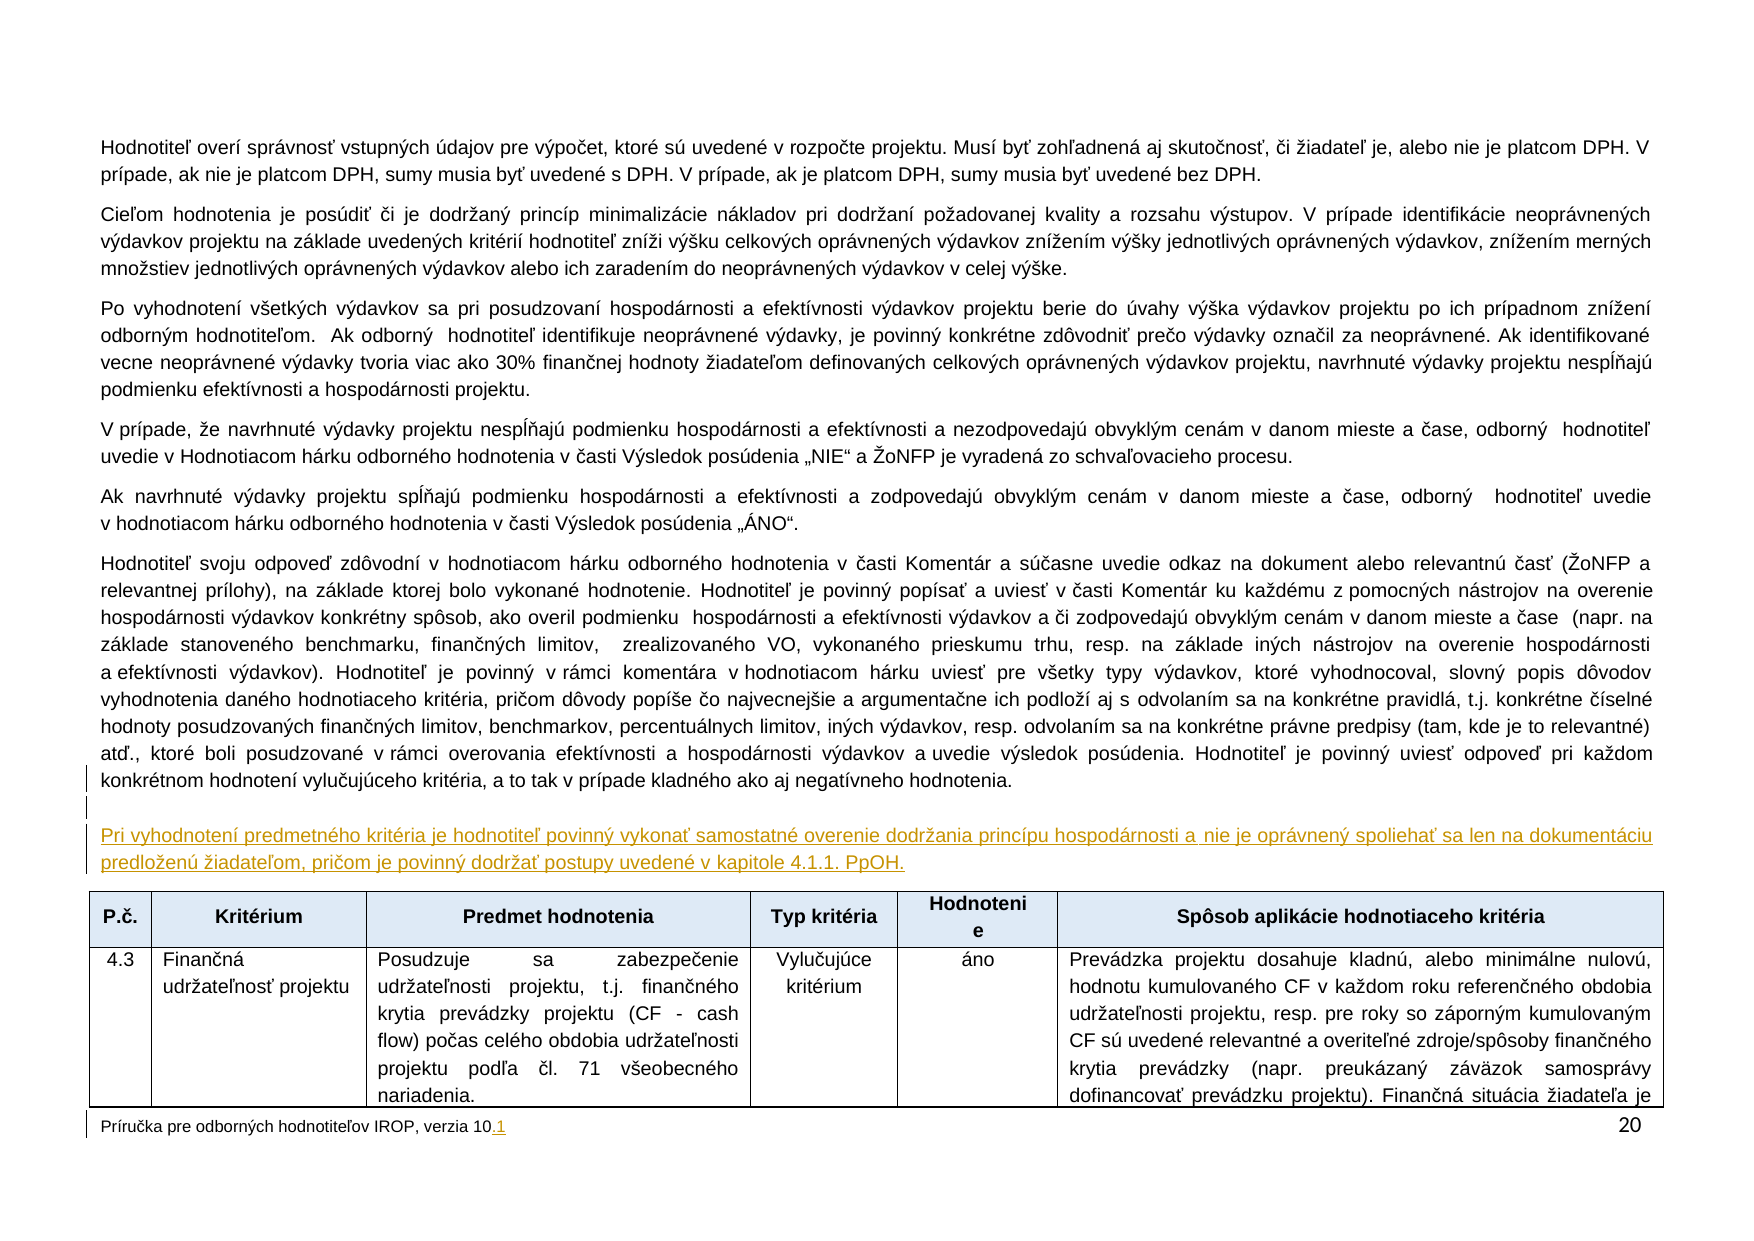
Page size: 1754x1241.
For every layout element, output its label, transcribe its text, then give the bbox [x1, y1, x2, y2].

text Hodnotiteľ svoju odpoveď zdôvodní v hodnotiacom hárku odborného hodnotenia v časti Komentár a súčasne uvedie odkaz na dokument alebo relevantnú časť (ŽoNFP a relevantnej prílohy), na základe ktorej bolo vykonané hodnotenie. Hodnotiteľ je povinný popísať a uviesť v časti Komentár ku každému z pomocných nástrojov na overenie hospodárnosti výdavkov konkrétny spôsob, ako overil podmienku hospodárnosti a efektívnosti výdavkov a či zodpovedajú obvyklým cenám v danom mieste a čase (napr. na základe stanoveného benchmarku, finančných limitov, zrealizovaného VO, vykonaného prieskumu trhu, resp. na základe iných nástrojov na overenie hospodárnosti a efektívnosti výdavkov). Hodnotiteľ je povinný v rámci komentára v hodnotiacom hárku uviesť pre všetky typy výdavkov, ktoré vyhodnocoval, slovný popis dôvodov vyhodnotenia daného hodnotiaceho kritéria, pričom dôvody popíše čo najvecnejšie a argumentačne ich podloží aj s odvolaním sa na konkrétne pravidlá, t.j. konkrétne číselné hodnoty posudzovaných finančných limitov, benchmarkov, percentuálnych limitov, iných výdavkov, resp. odvolaním sa na konkrétne právne predpisy (tam, kde je to relevantné) atď., ktoré boli posudzované v rámci overovania efektívnosti a hospodárnosti výdavkov a uvedie výsledok posúdenia. Hodnotiteľ je povinný uviesť odpoveď pri každom konkrétnom hodnotení vylučujúceho kritéria, a to tak v prípade kladného ako aj negatívneho hodnotenia. [100, 552, 1653, 792]
table_header Hodnotenie [898, 892, 1057, 947]
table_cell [751, 948, 897, 1106]
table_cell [152, 948, 366, 1106]
text Ak navrhnuté výdavky projektu spĺňajú podmienku hospodárnosti a efektívnosti a zodpovedajú obvyklým cenám v danom mieste a čase, odborný hodnotiteľ uvedie v hodnotiacom hárku odborného hodnotenia v časti Výsledok posúdenia „ÁNO“. [100, 485, 1653, 535]
table_header Predmet hodnotenia [367, 892, 750, 947]
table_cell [1058, 948, 1663, 1106]
table_header P.č. [90, 892, 151, 947]
text Cieľom hodnotenia je posúdiť či je dodržaný princíp minimalizácie nákladov pri dodržaní požadovanej kvality a rozsahu výstupov. V prípade identifikácie neoprávnených výdavkov projektu na základe uvedených kritérií hodnotiteľ zníži výšku celkových oprávnených výdavkov znížením výšky jednotlivých oprávnených výdavkov, znížením merných množstiev jednotlivých oprávnených výdavkov alebo ich zaradením do neoprávnených výdavkov v celej výške. [100, 203, 1653, 280]
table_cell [367, 948, 750, 1106]
text Hodnotiteľ overí správnosť vstupných údajov pre výpočet, ktoré sú uvedené v rozpočte projektu. Musí byť zohľadnená aj skutočnosť, či žiadateľ je, alebo nie je platcom DPH. V prípade, ak nie je platcom DPH, sumy musia byť uvedené s DPH. V prípade, ak je platcom DPH, sumy musia byť uvedené bez DPH. [100, 136, 1653, 186]
table_header Spôsob aplikácie hodnotiaceho kritéria [1058, 892, 1663, 947]
text Po vyhodnotení všetkých výdavkov sa pri posudzovaní hospodárnosti a efektívnosti výdavkov projektu berie do úvahy výška výdavkov projektu po ich prípadnom znížení odborným hodnotiteľom. Ak odborný hodnotiteľ identifikuje neoprávnené výdavky, je povinný konkrétne zdôvodniť prečo výdavky označil za neoprávnené. Ak identifikované vecne neoprávnené výdavky tvoria viac ako 30% finančnej hodnoty žiadateľom definovaných celkových oprávnených výdavkov projektu, navrhnuté výdavky projektu nespĺňajú podmienku efektívnosti a hospodárnosti projektu. [100, 297, 1653, 401]
table_header Typ kritéria [751, 892, 897, 947]
text V prípade, že navrhnuté výdavky projektu nespĺňajú podmienku hospodárnosti a efektívnosti a nezodpovedajú obvyklým cenám v danom mieste a čase, odborný hodnotiteľ uvedie v Hodnotiacom hárku odborného hodnotenia v časti Výsledok posúdenia „NIE“ a ŽoNFP je vyradená zo schvaľovacieho procesu. [100, 418, 1653, 468]
table_cell áno [898, 948, 1057, 1106]
table_cell 4.3 [90, 948, 151, 1106]
table_header Kritérium [152, 892, 366, 947]
